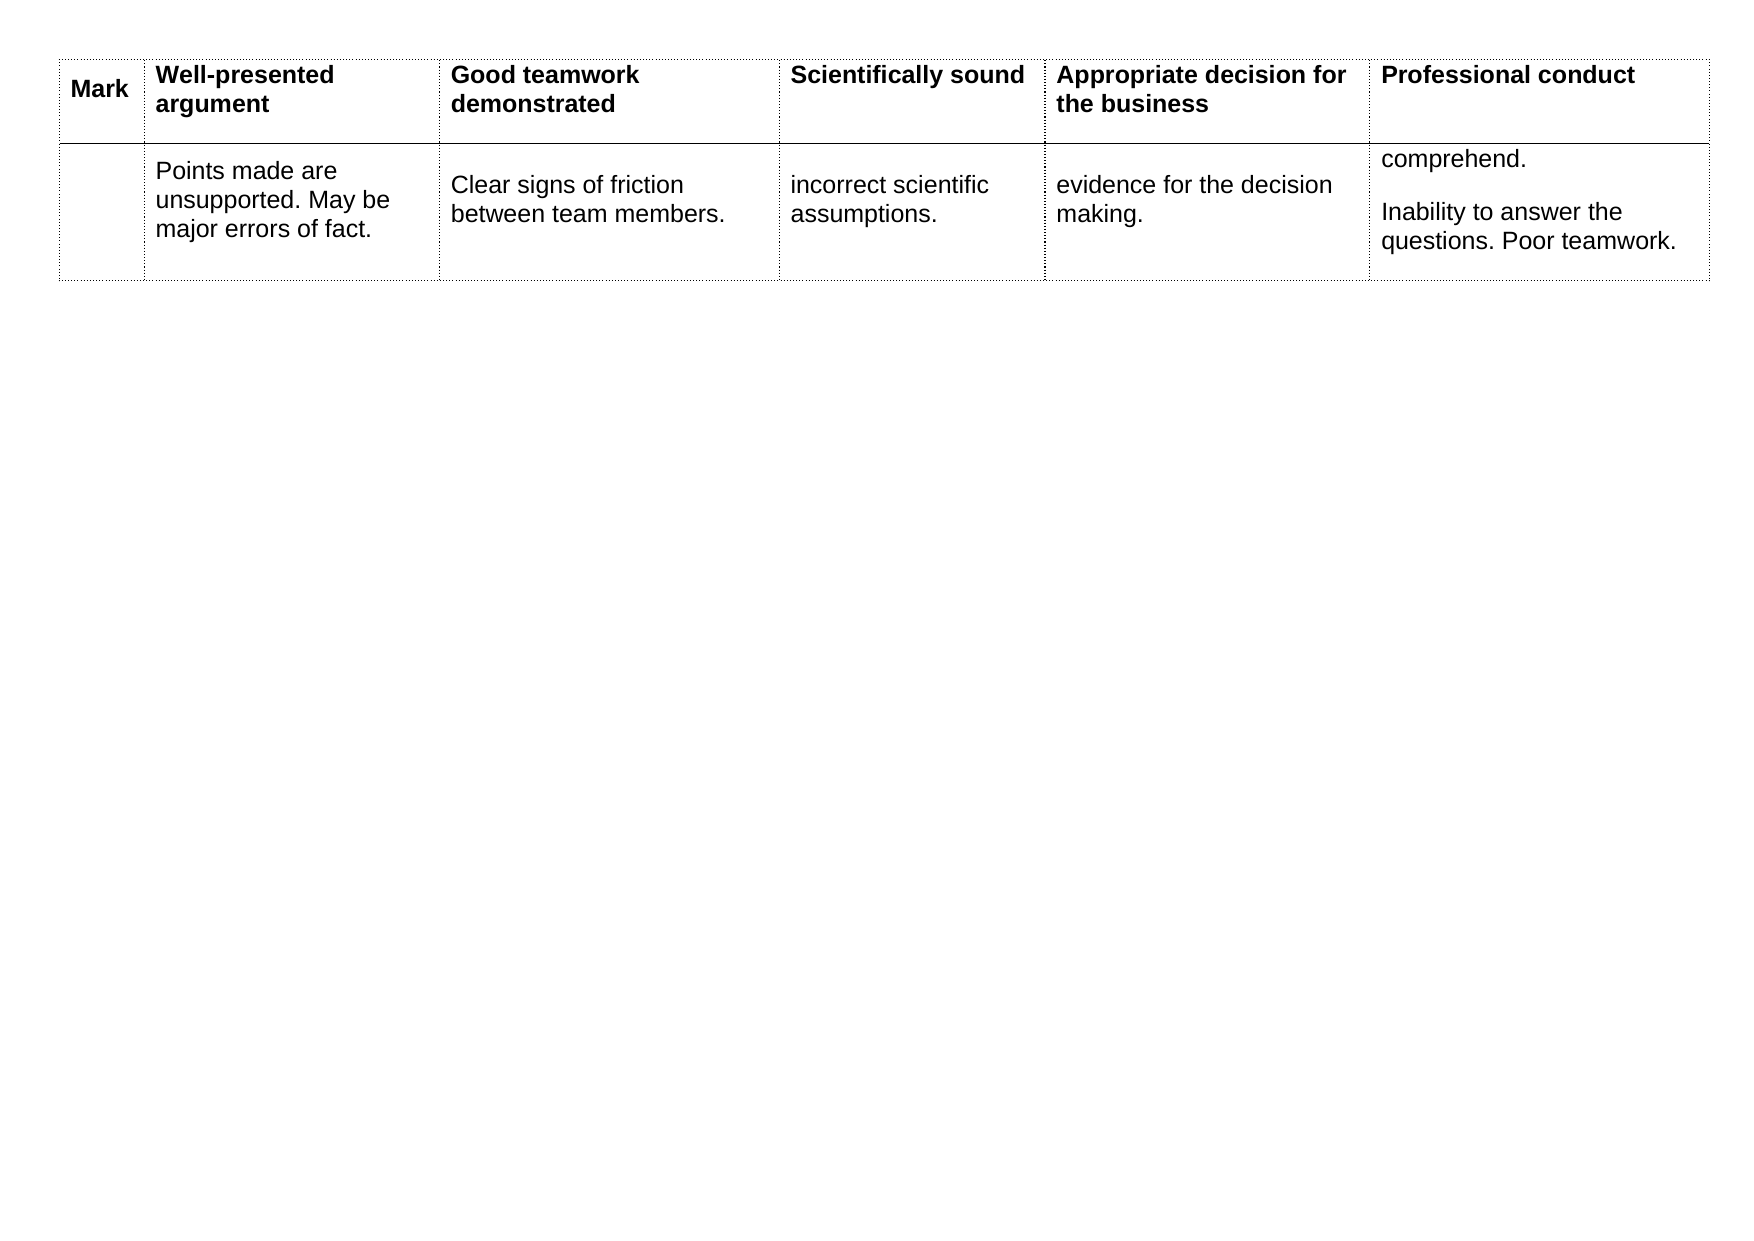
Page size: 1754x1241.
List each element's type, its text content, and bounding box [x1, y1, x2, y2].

table_header Scientifically sound [779, 59, 1045, 143]
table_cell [1370, 144, 1709, 280]
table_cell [1045, 144, 1370, 280]
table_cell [779, 144, 1045, 280]
table_header Good teamwork demonstrated [439, 59, 779, 143]
table_header Well-presented argument [144, 59, 439, 143]
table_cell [439, 144, 779, 280]
table_header Mark [59, 59, 144, 143]
table_header Professional conduct [1370, 59, 1709, 143]
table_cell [144, 144, 439, 280]
table_header Appropriate decision for the business [1045, 59, 1370, 143]
table_cell E (Fail) [59, 144, 144, 280]
